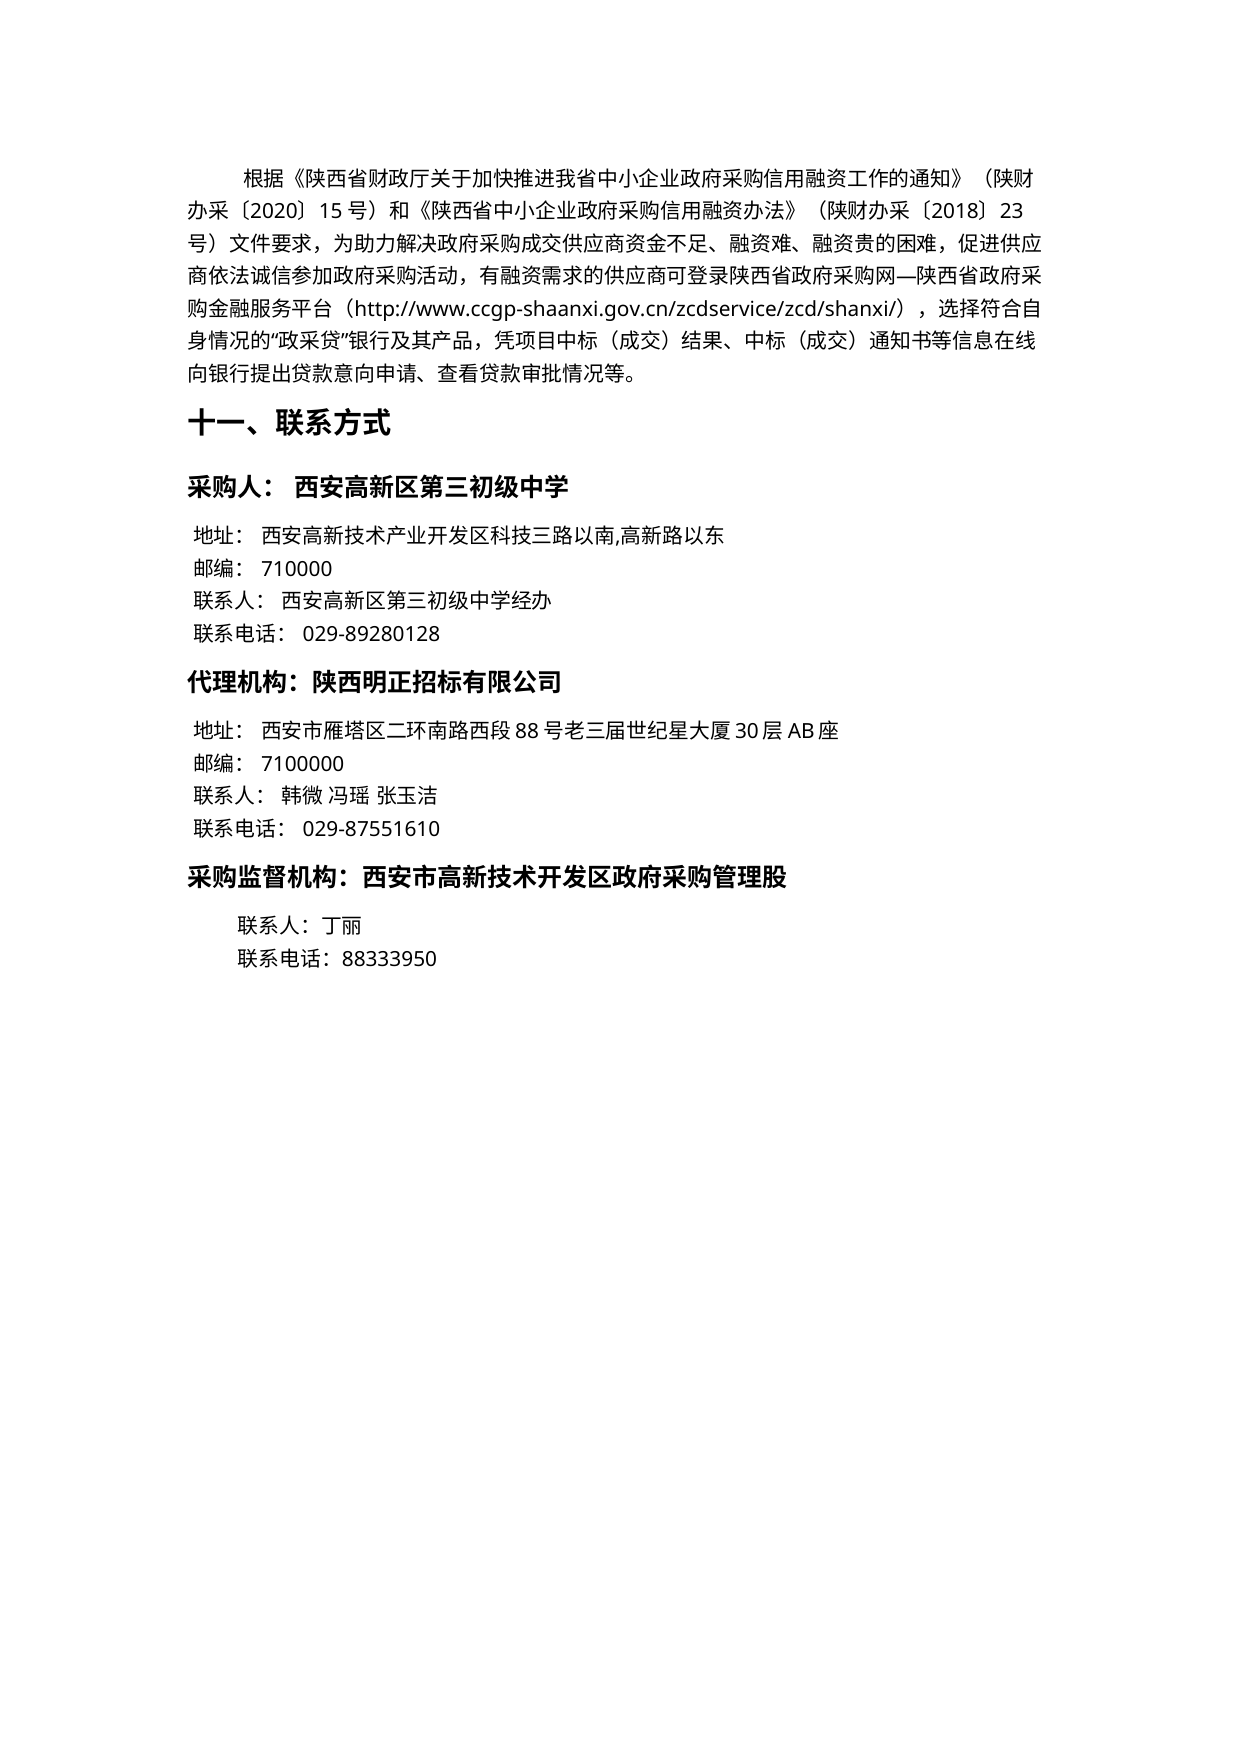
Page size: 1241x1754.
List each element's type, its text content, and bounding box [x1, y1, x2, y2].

text 十一、联系方式 [187, 389, 1053, 454]
text 采购人： 西安高新区第三初级中学 [187, 454, 1053, 519]
text 根据《陕西省财政厅关于加快推进我省中小企业政府采购信用融资工作的通知》（陕财办采〔2020〕15 号）和《陕西省中小企业政府采购信用融资办法》（陕财办采〔2018〕23 号）文件要求，为助力解决政府采购成交供应商资金不足、融资难、融资贵的困难，促进供应商依法诚信参加政府采购活动，有融资需求的供应商可登录陕西省政府采购网—陕西省政府采购金融服务平台（http://www.ccgp-shaanxi.gov.cn/zcdservice/zcd/shanxi/），选择符合自身情况的“政采贷”银行及其产品，凭项目中标（成交）结果、中标（成交）通知书等信息在线向银行提出贷款意向申请、查看贷款审批情况等。 [187, 162, 1053, 389]
text 地址： 西安市雁塔区二环南路西段88号老三届世纪星大厦30层AB座 [187, 714, 1053, 747]
text 联系电话：88333950 [187, 942, 1053, 974]
text 联系人：丁丽 [187, 909, 1053, 942]
text 联系人： 西安高新区第三初级中学经办 [187, 584, 1053, 617]
text 邮编： 7100000 [187, 747, 1053, 779]
text 联系人： 韩微 冯瑶 张玉洁 [187, 779, 1053, 812]
text 采购监督机构：西安市高新技术开发区政府采购管理股 [187, 844, 1053, 909]
text 联系电话： 029-89280128 [187, 617, 1053, 649]
text 联系电话： 029-87551610 [187, 812, 1053, 844]
text 邮编： 710000 [187, 552, 1053, 584]
text 代理机构：陕西明正招标有限公司 [187, 649, 1053, 714]
text 地址： 西安高新技术产业开发区科技三路以南,高新路以东 [187, 519, 1053, 552]
